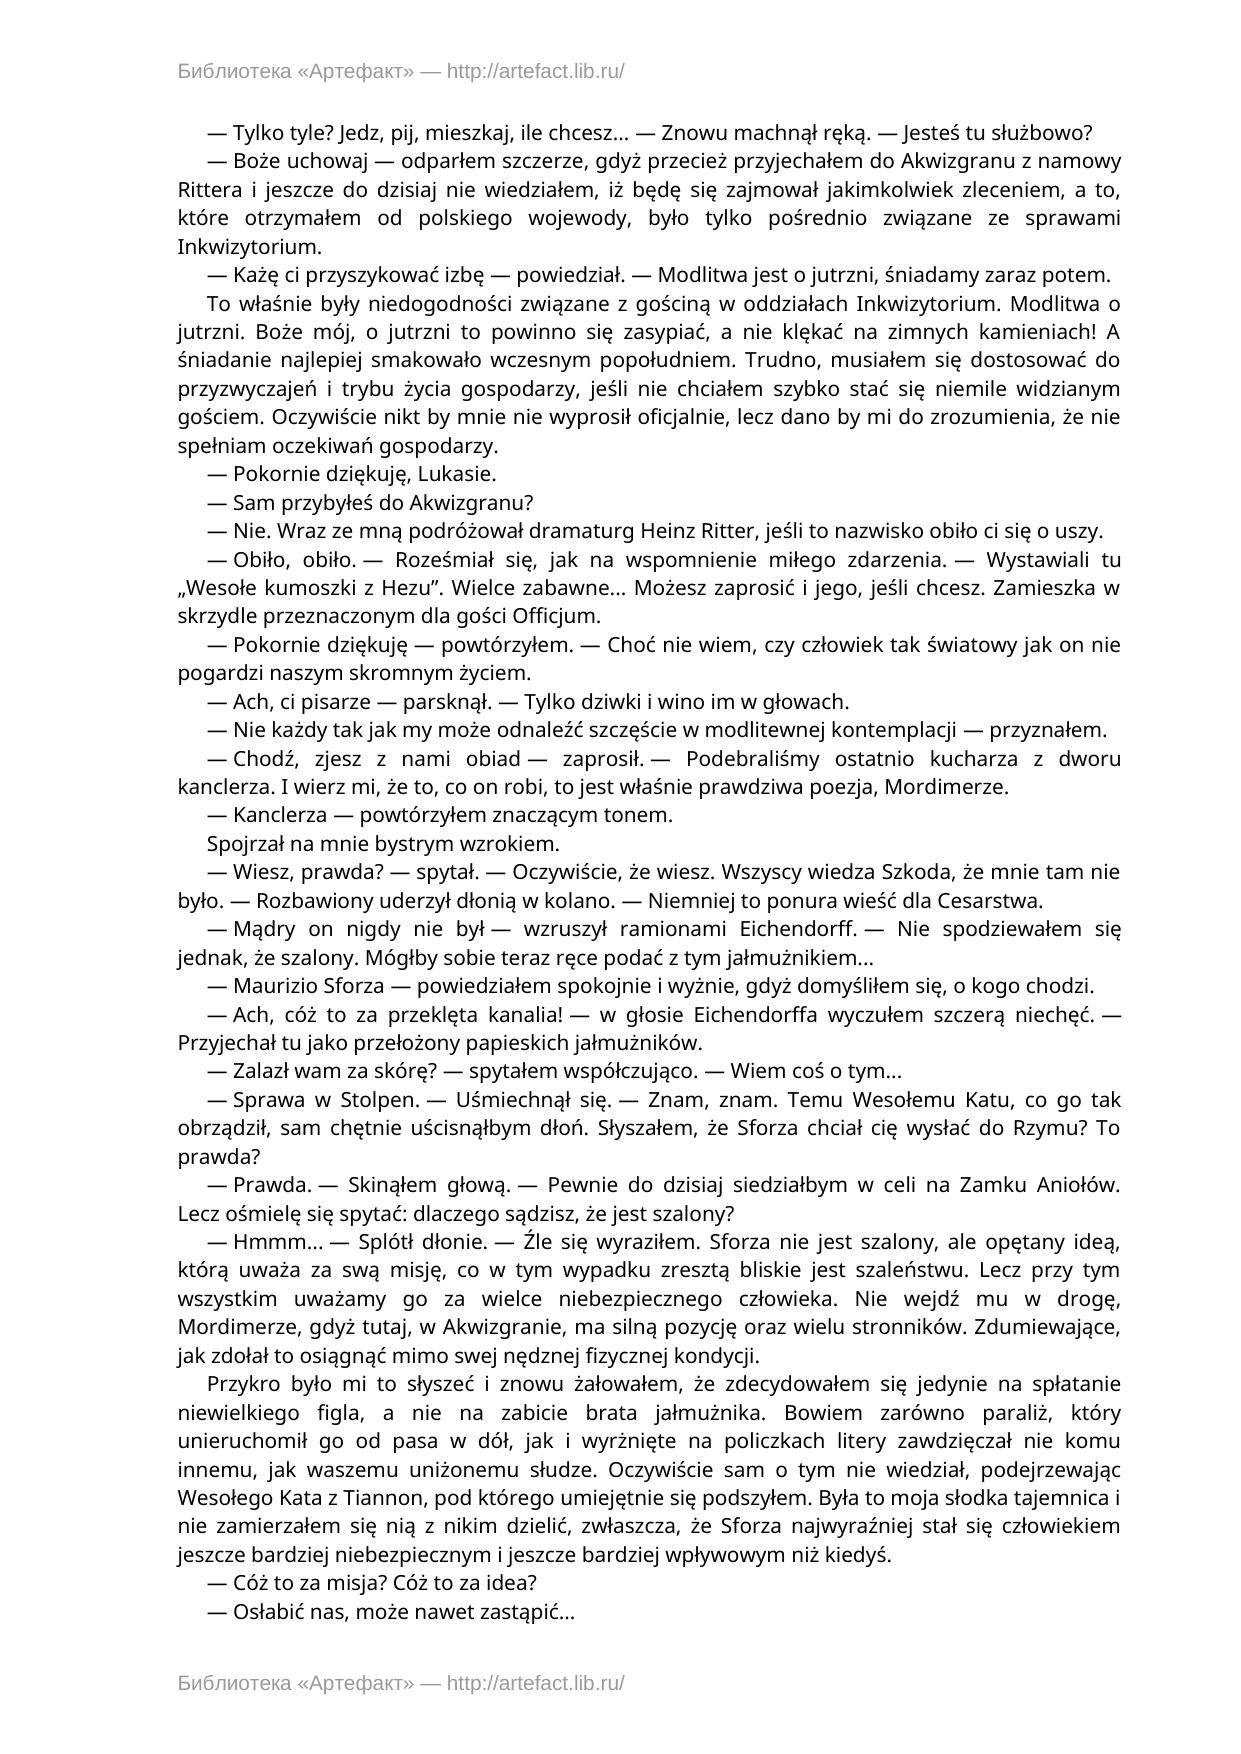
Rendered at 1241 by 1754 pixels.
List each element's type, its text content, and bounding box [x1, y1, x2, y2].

text — Pokornie dziękuję, Lukasie. [177, 459, 1122, 488]
text — Nie każdy tak jak my może odnaleźć szczęście w modlitewnej kontemplacji — przyznałem. [177, 715, 1122, 744]
text — Boże uchowaj — odparłem szczerze, gdyż przecież przyjechałem do Akwizgranu z namowy Rittera i jeszcze do dzisiaj nie wiedziałem, iż będę się zajmował jakimkolwiek zleceniem, a to, które otrzymałem od polskiego wojewody, było tylko pośrednio związane ze sprawami Inkwizytorium. [177, 147, 1122, 260]
text To właśnie były niedogodności związane z gościną w oddziałach Inkwizytorium. Modlitwa o jutrzni. Boże mój, o jutrzni to powinno się zasypiać, a nie klękać na zimnych kamieniach! A śniadanie najlepiej smakowało wczesnym popołudniem. Trudno, musiałem się dostosować do przyzwyczajeń i trybu życia gospodarzy, jeśli nie chciałem szybko stać się niemile widzianym gościem. Oczywiście nikt by mnie nie wyprosił oficjalnie, lecz dano by mi do zrozumienia, że nie spełniam oczekiwań gospodarzy. [177, 289, 1122, 459]
text — Pokornie dziękuję — powtórzyłem. — Choć nie wiem, czy człowiek tak światowy jak on nie pogardzi naszym skromnym życiem. [177, 630, 1122, 687]
text — Kanclerza — powtórzyłem znaczącym tonem. [177, 801, 1122, 829]
text — Ach, ci pisarze — parsknął. — Tylko dziwki i wino im w głowach. [177, 687, 1122, 715]
text — Hmmm... — Splótł dłonie. — Źle się wyraziłem. Sforza nie jest szalony, ale opętany ideą, którą uważa za swą misję, co w tym wypadku zresztą bliskie jest szaleństwu. Lecz przy tym wszystkim uważamy go za wielce niebezpiecznego człowieka. Nie wejdź mu w drogę, Mordimerze, gdyż tutaj, w Akwizgranie, ma silną pozycję oraz wielu stronników. Zdumiewające, jak zdołał to osiągnąć mimo swej nędznej fizycznej kondycji. [177, 1227, 1122, 1369]
text — Sam przybyłeś do Akwizgranu? [177, 488, 1122, 516]
text Spojrzał na mnie bystrym wzrokiem. [177, 829, 1122, 857]
text — Sprawa w Stolpen. — Uśmiechnął się. — Znam, znam. Temu Wesołemu Katu, co go tak obrządził, sam chętnie uścisnąłbym dłoń. Słyszałem, że Sforza chciał cię wysłać do Rzymu? To prawda? [177, 1085, 1122, 1170]
text — Mądry on nigdy nie był — wzruszył ramionami Eichendorff. — Nie spodziewałem się jednak, że szalony. Mógłby sobie teraz ręce podać z tym jałmużnikiem... [177, 914, 1122, 971]
text — Osłabić nas, może nawet zastąpić... [177, 1597, 1122, 1625]
text — Tylko tyle? Jedz, pij, mieszkaj, ile chcesz... — Znowu machnął ręką. — Jesteś tu służbowo? [177, 118, 1122, 147]
text — Zalazł wam za skórę? — spytałem współczująco. — Wiem coś o tym... [177, 1057, 1122, 1085]
text — Ach, cóż to za przeklęta kanalia! — w głosie Eichendorffa wyczułem szczerą niechęć. — Przyjechał tu jako przełożony papieskich jałmużników. [177, 1000, 1122, 1057]
text — Maurizio Sforza — powiedziałem spokojnie i wyżnie, gdyż domyśliłem się, o kogo chodzi. [177, 971, 1122, 1000]
text — Wiesz, prawda? — spytał. — Oczywiście, że wiesz. Wszyscy wiedza Szkoda, że mnie tam nie było. — Rozbawiony uderzył dłonią w kolano. — Niemniej to ponura wieść dla Cesarstwa. [177, 857, 1122, 914]
text — Chodź, zjesz z nami obiad — zaprosił. — Podebraliśmy ostatnio kucharza z dworu kanclerza. I wierz mi, że to, co on robi, to jest właśnie prawdziwa poezja, Mordimerze. [177, 744, 1122, 801]
text Przykro było mi to słyszeć i znowu żałowałem, że zdecydowałem się jedynie na spłatanie niewielkiego figla, a nie na zabicie brata jałmużnika. Bowiem zarówno paraliż, który unieruchomił go od pasa w dół, jak i wyrżnięte na policzkach litery zawdzięczał nie komu innemu, jak waszemu uniżonemu słudze. Oczywiście sam o tym nie wiedział, podejrzewając Wesołego Kata z Tiannon, pod którego umiejętnie się podszyłem. Była to moja słodka tajemnica i nie zamierzałem się nią z nikim dzielić, zwłaszcza, że Sforza najwyraźniej stał się człowiekiem jeszcze bardziej niebezpiecznym i jeszcze bardziej wpływowym niż kiedyś. [177, 1369, 1122, 1568]
text — Każę ci przyszykować izbę — powiedział. — Modlitwa jest o jutrzni, śniadamy zaraz potem. [177, 260, 1122, 289]
text — Nie. Wraz ze mną podróżował dramaturg Heinz Ritter, jeśli to nazwisko obiło ci się o uszy. [177, 516, 1122, 545]
text — Prawda. — Skinąłem głową. — Pewnie do dzisiaj siedziałbym w celi na Zamku Aniołów. Lecz ośmielę się spytać: dlaczego sądzisz, że jest szalony? [177, 1170, 1122, 1227]
text — Cóż to za misja? Cóż to za idea? [177, 1568, 1122, 1597]
text — Obiło, obiło. — Roześmiał się, jak na wspomnienie miłego zdarzenia. — Wystawiali tu „Wesołe kumoszki z Hezu”. Wielce zabawne... Możesz zaprosić i jego, jeśli chcesz. Zamieszka w skrzydle przeznaczonym dla gości Officjum. [177, 545, 1122, 630]
